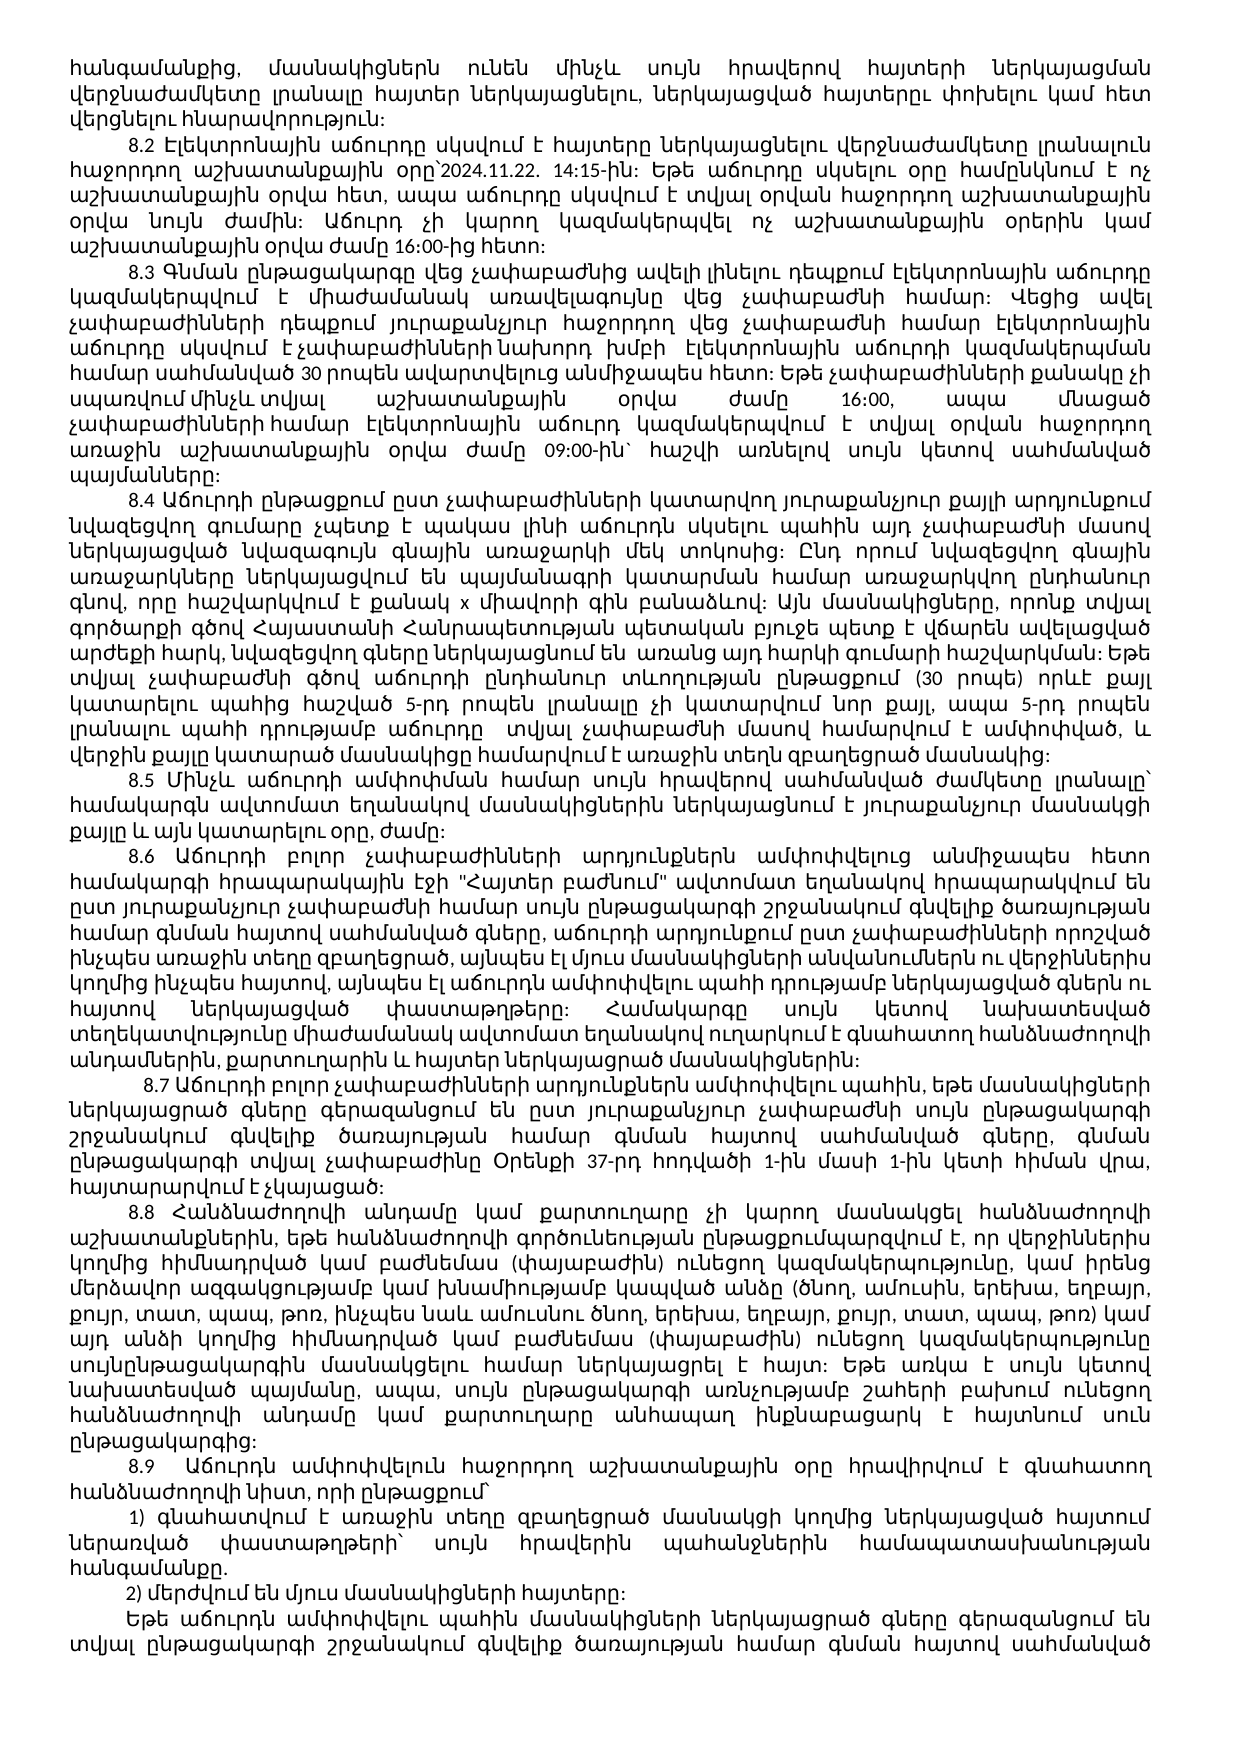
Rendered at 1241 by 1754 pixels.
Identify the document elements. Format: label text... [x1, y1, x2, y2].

text 8.7 Աճուրդի բոլոր չափաբաժինների արդյունքներն ամփոփվելու պահին, եթե մասնակիցների ներկայացրած գները գերազանցում են ըստ յուրաքանչյուր չափաբաժնի սույն ընթացակարգի շրջանակում գնվելիք ծառայության համար գնման հայտով սահմանված գները, գնման ընթացակարգի տվյալ չափաբաժինը Օրենքի 37-րդ հոդվածի 1-ին մասի 1-ին կետի հիման վրա, հայտարարվում է չկայացած: [69, 1072, 1152, 1199]
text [69, 1606, 1152, 1657]
text 8.4 Աճուրդի ընթացքում ըստ չափաբաժինների կատարվող յուրաքանչյուր քայլի արդյունքում նվազեցվող գումարը չպետք է պակաս լինի աճուրդն սկսելու պահին այդ չափաբաժնի մասով ներկայացված նվազագույն գնային առաջարկի մեկ տոկոսից: Ընդ որում նվազեցվող գնային առաջարկները ներկայացվում են պայմանագրի կատարման համար առաջարկվող ընդհանուր գնով, որը հաշվարկվում է քանակ x միավորի գին բանաձևով: Այն մասնակիցները, որոնք տվյալ գործարքի գծով Հայաստանի Հանրապետության պետական բյուջե պետք է վճարեն ավելացված արժեքի հարկ, նվազեցվող գները ներկայացնում են առանց այդ հարկի գումարի հաշվարկման: Եթե տվյալ չափաբաժնի գծով աճուրդի ընդհանուր տևողության ընթացքում (30 րոպե) որևէ քայլ կատարելու պահից հաշված 5-րդ րոպեն լրանալը չի կատարվում նոր քայլ, ապա 5-րդ րոպեն լրանալու պահի դրությամբ աճուրդը տվյալ չափաբաժնի մասով համարվում է ամփոփված, և վերջին քայլը կատարած մասնակիցը համարվում է առաջին տեղն զբաղեցրած մասնակից: [69, 488, 1152, 767]
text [69, 56, 1152, 132]
text 8.3 Գնման ընթացակարգը վեց չափաբաժնից ավելի լինելու դեպքում էլեկտրոնային աճուրդը կազմակերպվում է միաժամանակ առավելագույնը վեց չափաբաժնի համար: Վեցից ավել չափաբաժինների դեպքում յուրաքանչյուր հաջորդող վեց չափաբաժնի համար էլեկտրոնային աճուրդը սկսվում է չափաբաժինների նախորդ խմբի էլեկտրոնային աճուրդի կազմակերպման համար սահմանված 30 րոպեն ավարտվելուց անմիջապես հետո: Եթե չափաբաժինների քանակը չի սպառվում մինչև տվյալ աշխատանքային օրվա ժամը 16։00, ապա մնացած չափաբաժինների համար էլեկտրոնային աճուրդ կազմակերպվում է տվյալ օրվան հաջորդող առաջին աշխատանքային օրվա ժամը 09:00-ին` հաշվի առնելով սույն կետով սահմանված պայմանները: [69, 259, 1152, 488]
text 1) գնահատվում է առաջին տեղը զբաղեցրած մասնակցի կողմից ներկայացված հայտում ներառված փաստաթղթերի՝ սույն հրավերին պահանջներին համապատասխանության հանգամանքը. [69, 1504, 1152, 1581]
text 8.2 Էլեկտրոնային աճուրդը սկսվում է հայտերը ներկայացնելու վերջնաժամկետը լրանալուն հաջորդող աշխատանքային օրը՝2024.11.22. 14:15 -ին: Եթե աճուրդը սկսելու օրը համընկնում է ոչ աշխատանքային օրվա հետ, ապա աճուրդը սկսվում է տվյալ օրվան հաջորդող աշխատանքային օրվա նույն ժամին: Աճուրդ չի կարող կազմակերպվել ոչ աշխատանքային օրերին կամ աշխատանքային օրվա ժամը 16։00-ից հետո: [69, 132, 1152, 259]
text 8.6 Աճուրդի բոլոր չափաբաժինների արդյունքներն ամփոփվելուց անմիջապես հետո համակարգի հրապարակային էջի "Հայտեր բաժնում" ավտոմատ եղանակով հրապարակվում են ըստ յուրաքանչյուր չափաբաժնի համար սույն ընթացակարգի շրջանակում գնվելիք ծառայության համար գնման հայտով սահմանված գները, աճուրդի արդյունքում ըստ չափաբաժինների որոշված ինչպես առաջին տեղը զբաղեցրած, այնպես էլ մյուս մասնակիցների անվանումներն ու վերջիններիս կողմից ինչպես հայտով, այնպես էլ աճուրդն ամփոփվելու պահի դրությամբ ներկայացված գներն ու հայտով ներկայացված փաստաթղթերը: Համակարգը սույն կետով նախատեսված տեղեկատվությունը միաժամանակ ավտոմատ եղանակով ուղարկում է գնահատող հանձնաժողովի անդամներին, քարտուղարին և հայտեր ներկայացրած մասնակիցներին: [69, 843, 1152, 1072]
text 8.5 Մինչև աճուրդի ամփոփման համար սույն հրավերով սահմանված ժամկետը լրանալը՝ համակարգն ավտոմատ եղանակով մասնակիցներին ներկայացնում է յուրաքանչյուր մասնակցի քայլը և այն կատարելու օրը, ժամը: [69, 767, 1152, 843]
text 8.8 Հանձնաժողովի անդամը կամ քարտուղարը չի կարող մասնակցել հանձնաժողովի աշխատանքներին, եթե հանձնաժողովի գործունեության ընթացքումպարզվում է, որ վերջիններիս կողմից հիմնադրված կամ բաժնեմաս (փայաբաժին) ունեցող կազմակերպությունը, կամ իրենց մերձավոր ազգակցությամբ կամ խնամիությամբ կապված անձը (ծնող, ամուսին, երեխա, եղբայր, քույր, տատ, պապ, թոռ, ինչպես նաև ամուսնու ծնող, երեխա, եղբայր, քույր, տատ, պապ, թոռ) կամ այդ անձի կողմից հիմնադրված կամ բաժնեմաս (փայաբաժին) ունեցող կազմակերպությունը սույնընթացակարգին մասնակցելու համար ներկայացրել է հայտ: Եթե առկա է սույն կետով նախատեսված պայմանը, ապա, սույն ընթացակարգի առնչությամբ շահերի բախում ունեցող հանձնաժողովի անդամը կամ քարտուղարը անհապաղ ինքնաբացարկ է հայտնում սուն ընթացակարգից: [69, 1199, 1152, 1453]
text 2) մերժվում են մյուս մասնակիցների հայտերը: [69, 1581, 1152, 1606]
text 8.9 Աճուրդն ամփոփվելուն հաջորդող աշխատանքային օրը հրավիրվում է գնահատող հանձնաժողովի նիստ, որի ընթացքում՝ [69, 1453, 1152, 1504]
